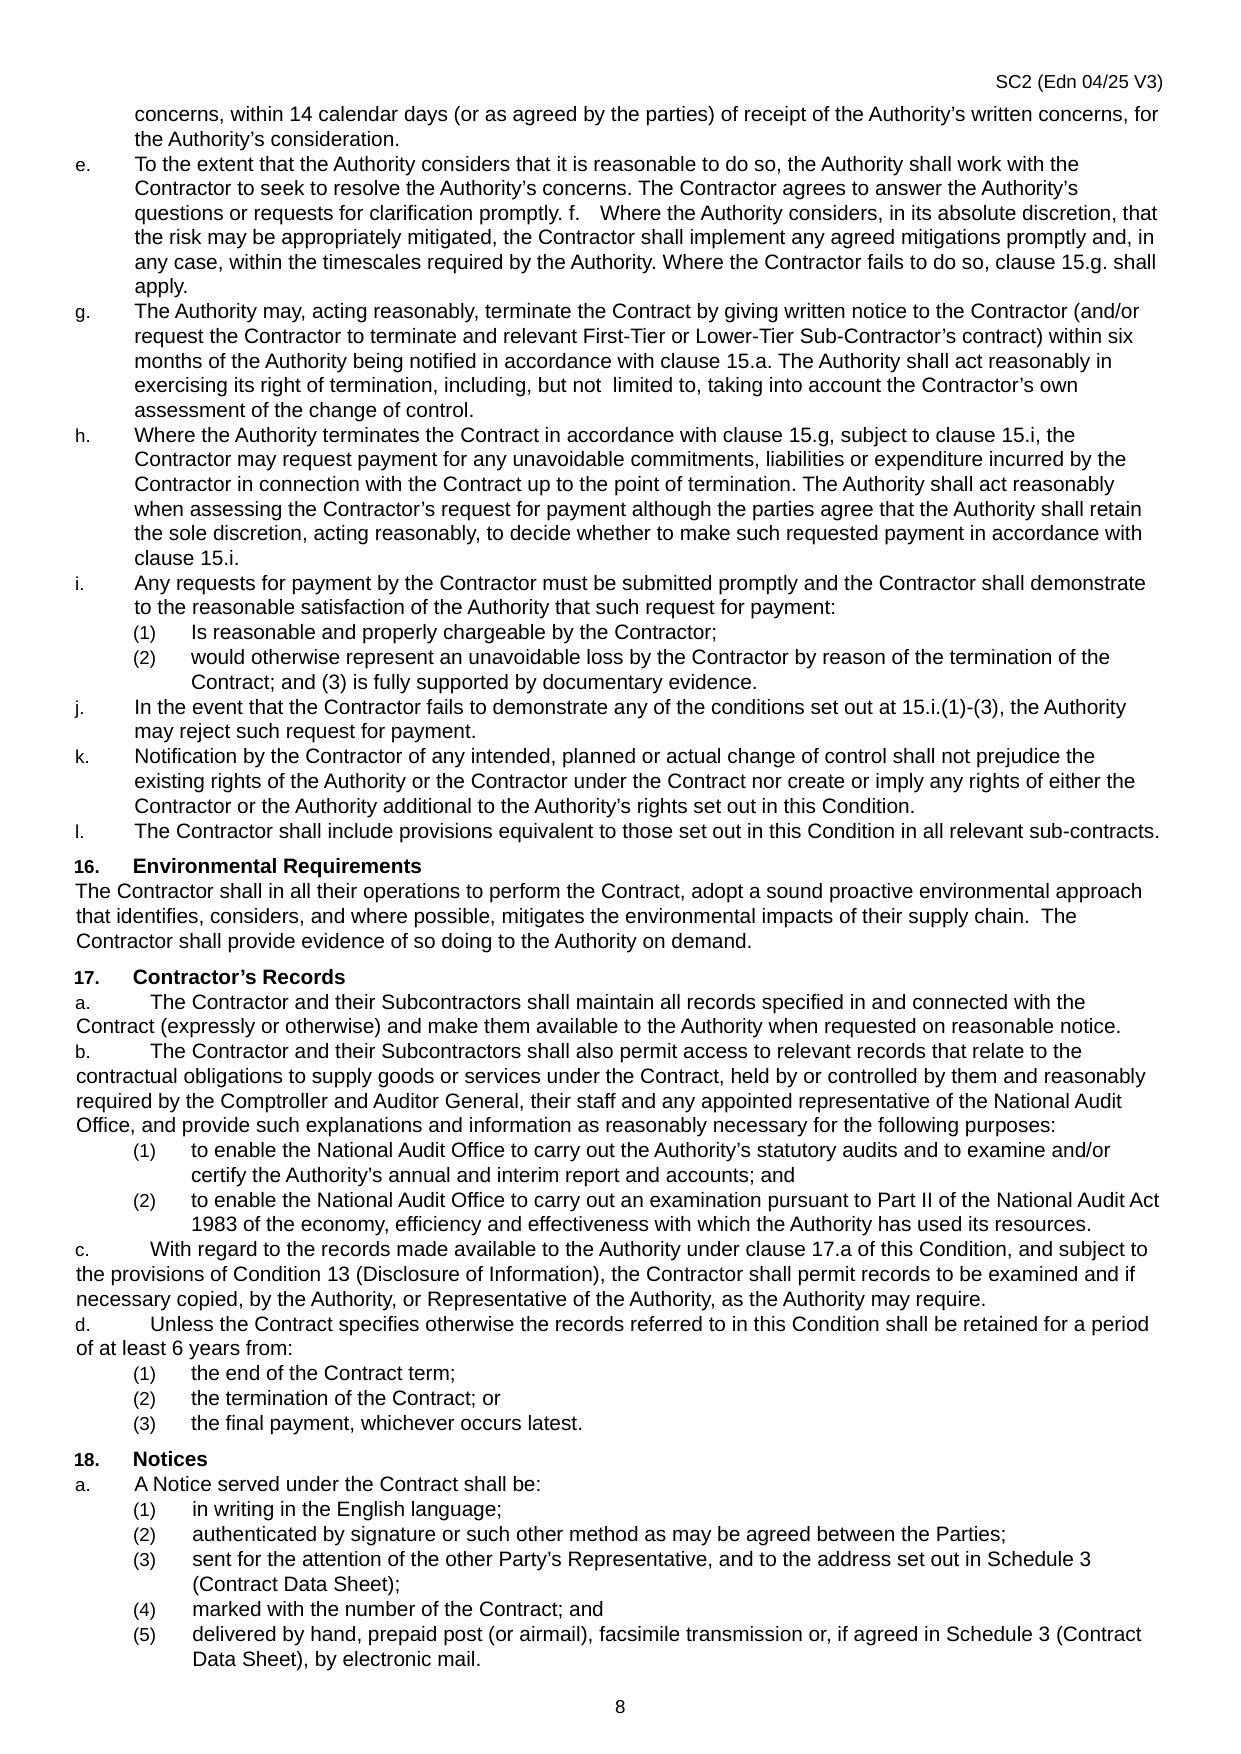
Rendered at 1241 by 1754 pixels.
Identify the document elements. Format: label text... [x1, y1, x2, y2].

list Is reasonable and properly chargeable by the Contractor; [133, 620, 1164, 644]
list With regard to the records made available to the Authority under clause 17.a of this Condition, and subject to the provisions of Condition 13 (Disclosure of Information), the Contractor shall permit records to be examined and if necessary copied, by the Authority, or Representative of the Authority, as the Authority may require. [75, 1237, 1164, 1310]
list Unless the Contract specifies otherwise the records referred to in this Condition shall be retained for a period of at least 6 years from: [75, 1311, 1164, 1360]
list the termination of the Contract; or [133, 1386, 1164, 1410]
list A Notice served under the Contract shall be: [75, 1472, 1164, 1496]
list The Authority may, acting reasonably, terminate the Contract by giving written notice to the Contractor (and/or request the Contractor to terminate and relevant First-Tier or Lower-Tier Sub-Contractor’s contract) within six months of the Authority being notified in accordance with clause 15.a. The Authority shall act reasonably in exercising its right of termination, including, but not limited to, taking into account the Contractor’s own assessment of the change of control. [75, 299, 1164, 422]
list the final payment, whichever occurs latest. [133, 1411, 1164, 1435]
list Where the Authority terminates the Contract in accordance with clause 15.g, subject to clause 15.i, the Contractor may request payment for any unavoidable commitments, liabilities or expenditure incurred by the Contractor in connection with the Contract up to the point of termination. The Authority shall act reasonably when assessing the Contractor’s request for payment although the parties agree that the Authority shall retain the sole discretion, acting reasonably, to decide whether to make such requested payment in accordance with clause 15.i. [75, 423, 1164, 569]
list Any requests for payment by the Contractor must be submitted promptly and the Contractor shall demonstrate to the reasonable satisfaction of the Authority that such request for payment: [75, 571, 1164, 619]
subtitle Notices [73, 1447, 1158, 1471]
list the end of the Contract term; [133, 1361, 1164, 1385]
list to enable the National Audit Office to carry out an examination pursuant to Part II of the National Audit Act 1983 of the economy, efficiency and effectiveness with which the Authority has used its resources. [133, 1188, 1164, 1236]
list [75, 102, 1164, 150]
list marked with the number of the Contract; and [133, 1597, 1164, 1621]
subtitle Contractor’s Records [73, 965, 1158, 989]
list Notification by the Contractor of any intended, planned or actual change of control shall not prejudice the existing rights of the Authority or the Contractor under the Contract nor create or imply any rights of either the Contractor or the Authority additional to the Authority’s rights set out in this Condition. [75, 744, 1164, 817]
list The Contractor and their Subcontractors shall also permit access to relevant records that relate to the contractual obligations to supply goods or services under the Contract, held by or controlled by them and reasonably required by the Comptroller and Auditor General, their staff and any appointed representative of the National Audit Office, and provide such explanations and information as reasonably necessary for the following purposes: [75, 1039, 1164, 1137]
list delivered by hand, prepaid post (or airmail), facsimile transmission or, if agreed in Schedule 3 (Contract Data Sheet), by electronic mail. [133, 1622, 1164, 1670]
list The Contractor shall include provisions equivalent to those set out in this Condition in all relevant sub-contracts. [75, 818, 1164, 842]
list To the extent that the Authority considers that it is reasonable to do so, the Authority shall work with the Contractor to seek to resolve the Authority’s concerns. The Contractor agrees to answer the Authority’s questions or requests for clarification promptly. f. Where the Authority considers, in its absolute discretion, that the risk may be appropriately mitigated, the Contractor shall implement any agreed mitigations promptly and, in any case, within the timescales required by the Authority. Where the Contractor fails to do so, clause 15.g. shall apply. [75, 151, 1164, 298]
subtitle Environmental Requirements [73, 854, 1158, 878]
list The Contractor and their Subcontractors shall maintain all records specified in and connected with the Contract (expressly or otherwise) and make them available to the Authority when requested on reasonable notice. [75, 990, 1164, 1038]
list sent for the attention of the other Party’s Representative, and to the address set out in Schedule 3 (Contract Data Sheet); [133, 1547, 1164, 1596]
list authenticated by signature or such other method as may be agreed between the Parties; [133, 1522, 1164, 1546]
list to enable the National Audit Office to carry out the Authority’s statutory audits and to examine and/or certify the Authority’s annual and interim report and accounts; and [133, 1138, 1164, 1187]
list in writing in the English language; [133, 1497, 1164, 1521]
text The Contractor shall in all their operations to perform the Contract, adopt a sound proactive environmental approach that identifies, considers, and where possible, mitigates the environmental impacts of their supply chain. The Contractor shall provide evidence of so doing to the Authority on demand. [75, 879, 1164, 952]
list would otherwise represent an unavoidable loss by the Contractor by reason of the termination of the Contract; and (3) is fully supported by documentary evidence. [133, 645, 1164, 694]
list In the event that the Contractor fails to demonstrate any of the conditions set out at 15.i.(1)-(3), the Authority may reject such request for payment. [75, 695, 1164, 743]
